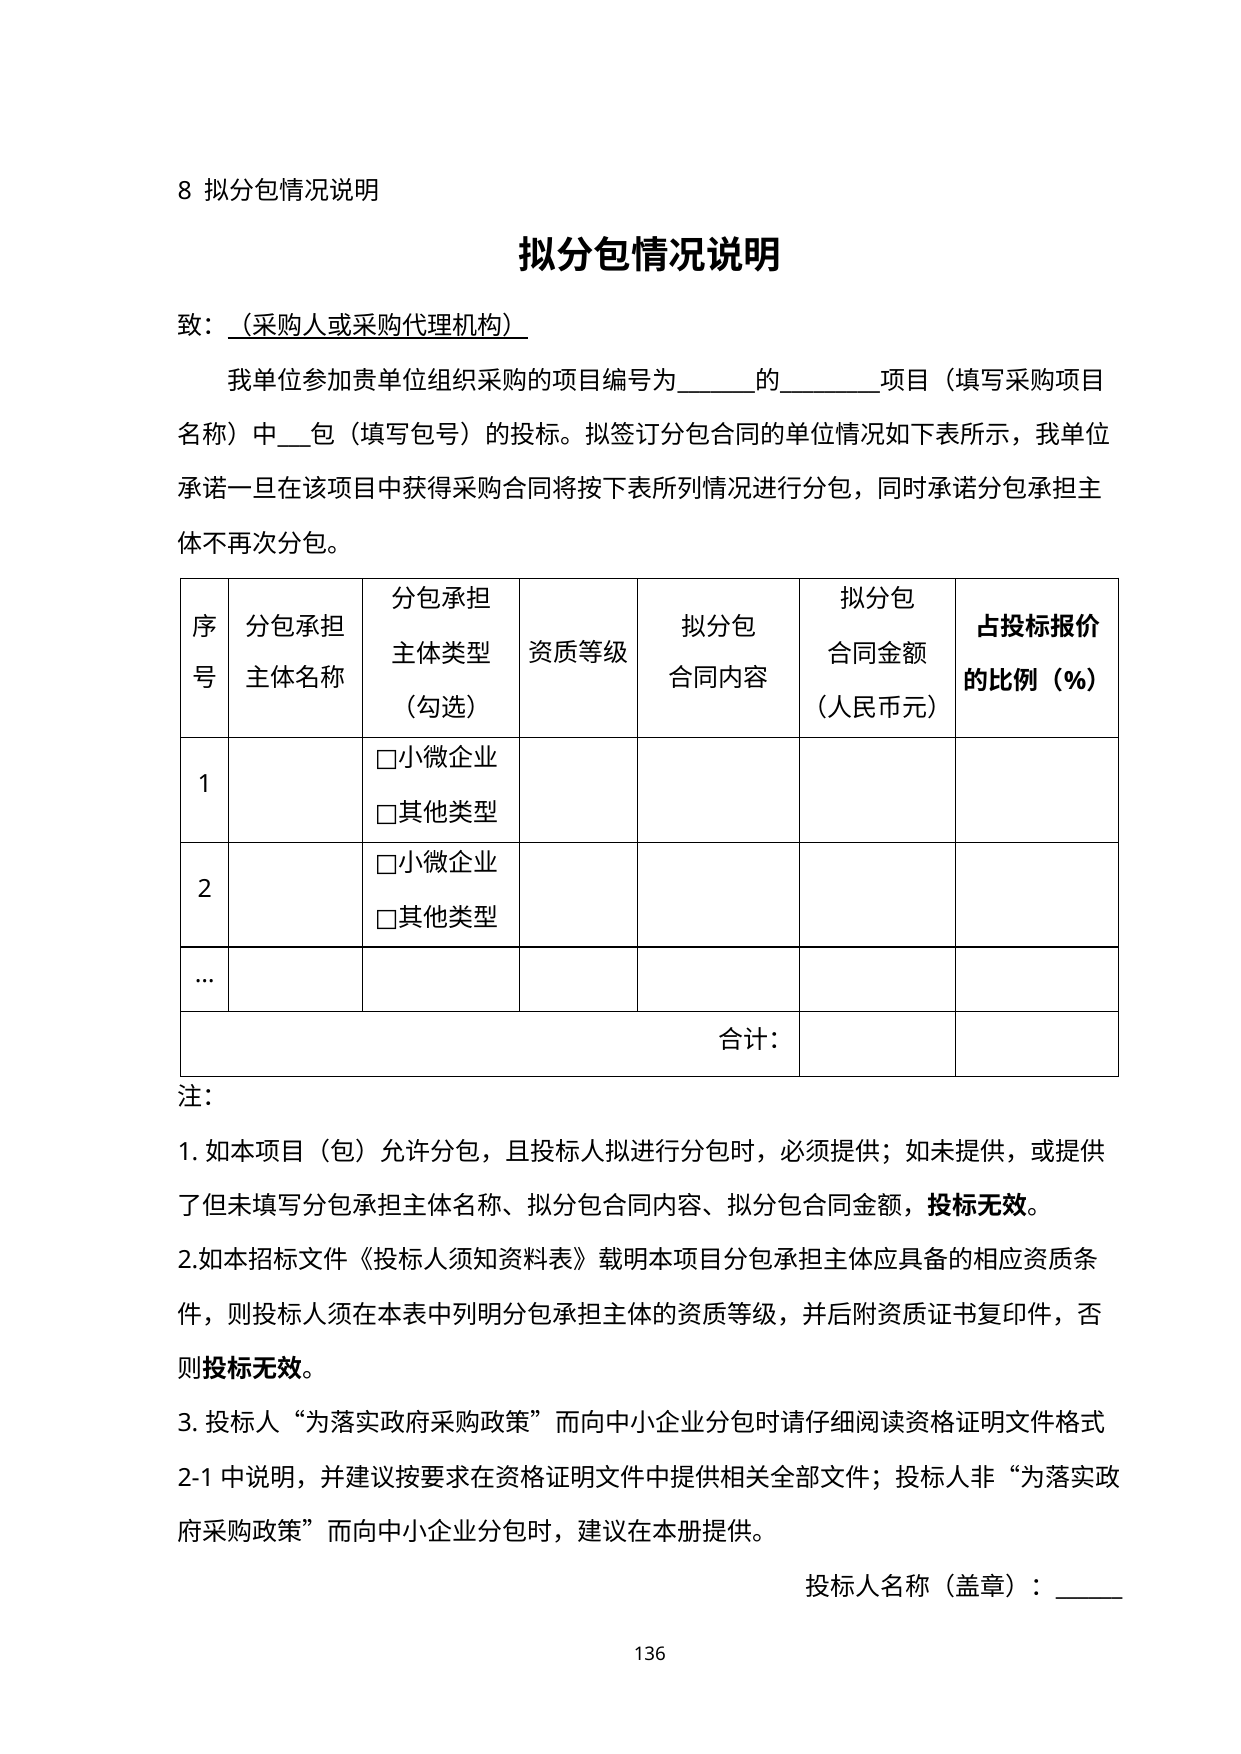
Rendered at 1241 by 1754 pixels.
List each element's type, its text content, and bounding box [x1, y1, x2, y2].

table_cell [520, 843, 637, 946]
table_cell [800, 738, 955, 842]
table_cell … [181, 948, 228, 1011]
table_cell [800, 843, 955, 946]
table_cell [520, 738, 637, 842]
table_cell [956, 843, 1118, 946]
table_cell [638, 843, 799, 946]
table_header 序号 [181, 579, 228, 737]
text 注： [177, 1077, 1122, 1113]
table_cell [363, 948, 519, 1011]
table_header 拟分包 合同金额 （人民币元） [800, 579, 955, 737]
text 8 拟分包情况说明 [177, 170, 1122, 206]
text 3. 投标人“为落实政府采购政策”而向中小企业分包时请仔细阅读资格证明文件格式2-1 中说明，并建议按要求在资格证明文件中提供相关全部文件；投标人非“为落实政府采购政策”而向中小企业分包时，建议在本册提供。 [177, 1403, 1122, 1548]
text 2.如本招标文件《投标人须知资料表》载明本项目分包承担主体应具备的相应资质条件，则投标人须在本表中列明分包承担主体的资质等级，并后附资质证书复印件，否则投标无效。 [177, 1240, 1122, 1385]
table_header 分包承担 主体名称 [229, 579, 362, 737]
table_cell □小微企业 □其他类型 [363, 843, 519, 946]
table_cell [956, 948, 1118, 1011]
table_header 拟分包 合同内容 [638, 579, 799, 737]
table_cell [229, 948, 362, 1011]
text 我单位参加贵单位组织采购的项目编号为_______的_________项目（填写采购项目名称）中___包（填写包号）的投标。拟签订分包合同的单位情况如下表所示，我单位承诺一旦在该项目中获得采购合同将按下表所列情况进行分包，同时承诺分包承担主体不再次分包。 [177, 360, 1122, 559]
text 1. 如本项目（包）允许分包，且投标人拟进行分包时，必须提供；如未提供，或提供了但未填写分包承担主体名称、拟分包合同内容、拟分包合同金额，投标无效。 [177, 1131, 1122, 1222]
table_cell □小微企业 □其他类型 [363, 738, 519, 842]
text 拟分包情况说明 [177, 224, 1122, 279]
table_cell [229, 738, 362, 842]
table_header 占投标报价 的比例（%） [956, 579, 1118, 737]
table_cell [800, 1012, 955, 1076]
table_header 分包承担 主体类型 （勾选） [363, 579, 519, 737]
table_cell [956, 1012, 1118, 1076]
table_cell [638, 738, 799, 842]
table_cell [638, 948, 799, 1011]
table_cell 2 [181, 843, 228, 946]
table_header 资质等级 [520, 579, 637, 737]
table_cell [229, 843, 362, 946]
text 致：（采购人或采购代理机构） [177, 306, 1122, 342]
table_cell 1 [181, 738, 228, 842]
table_cell [956, 738, 1118, 842]
text 投标人名称（盖章）：______ [177, 1566, 1122, 1602]
table_cell [800, 948, 955, 1011]
table_cell [520, 948, 637, 1011]
table_cell 合计： [181, 1012, 799, 1076]
